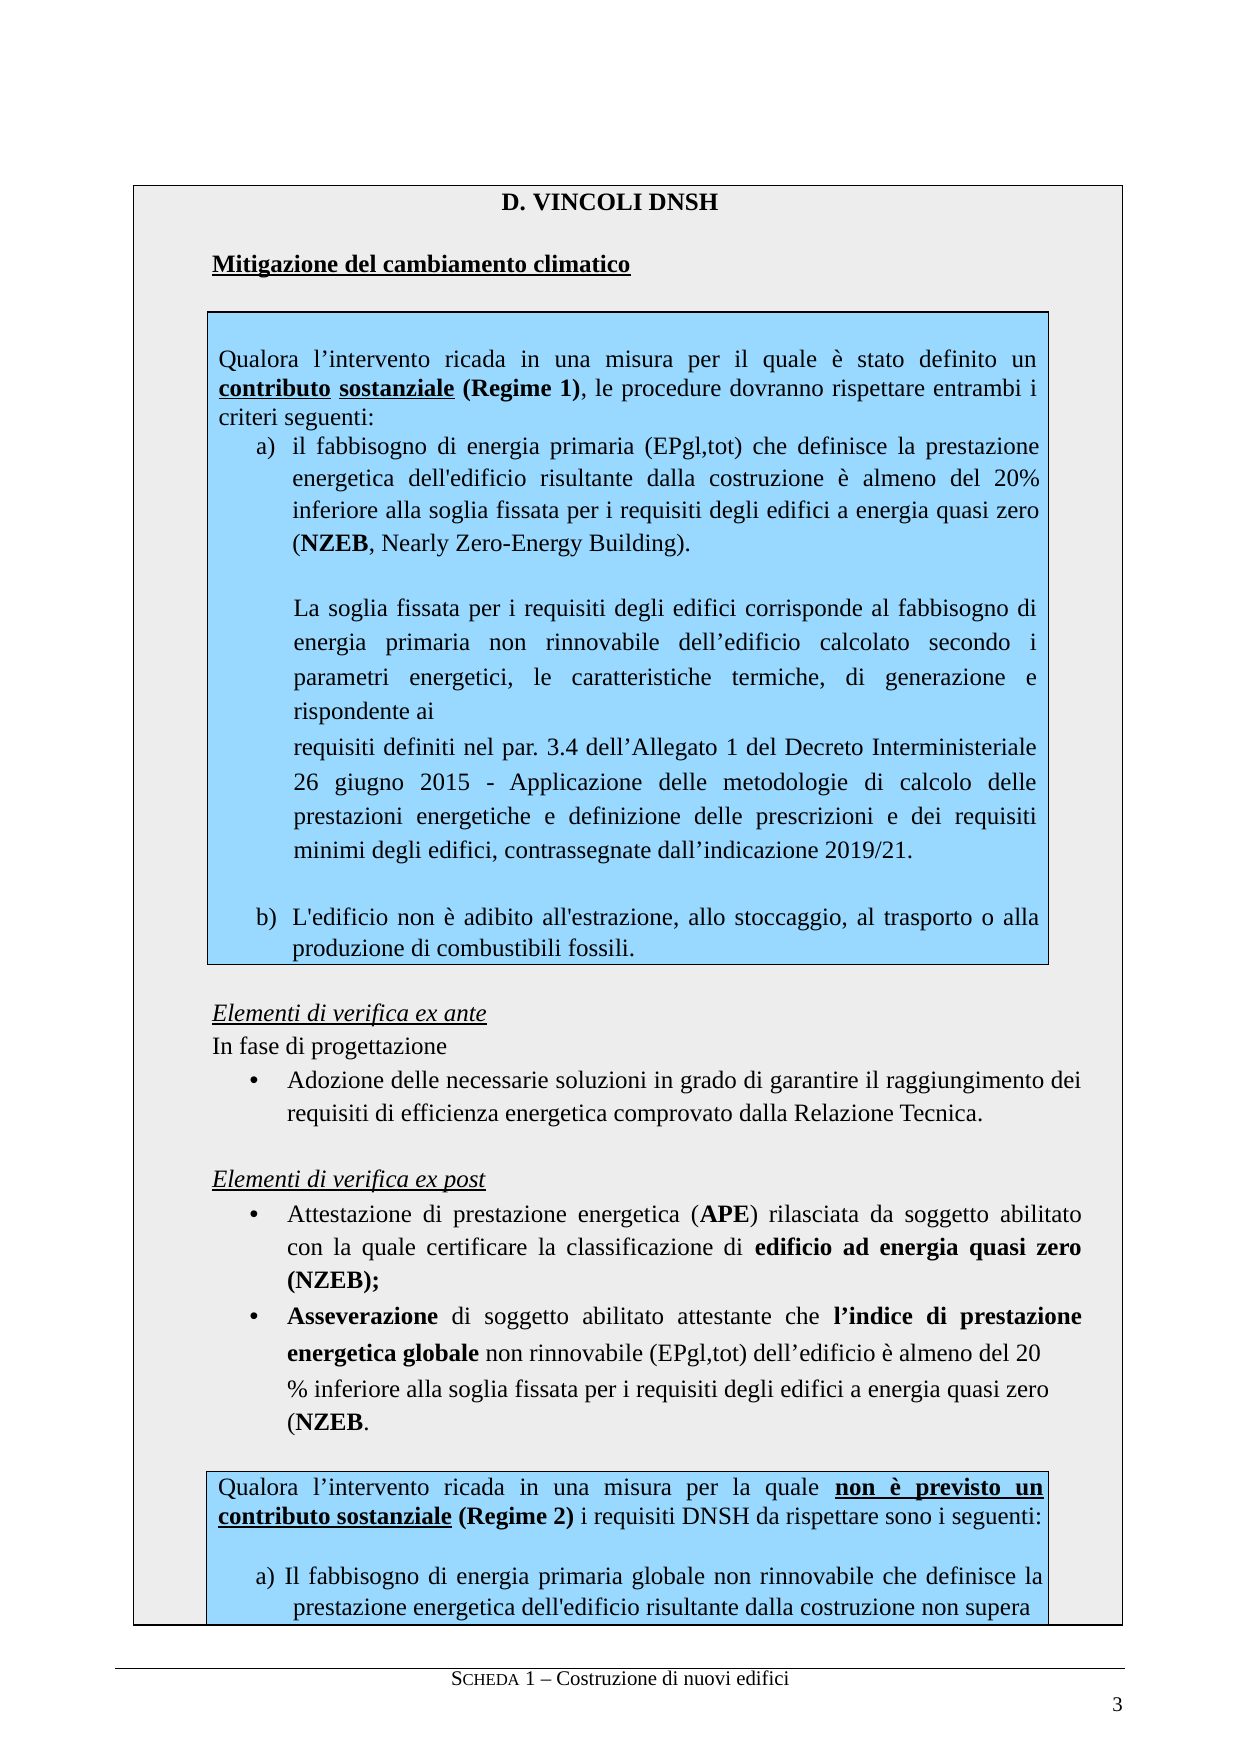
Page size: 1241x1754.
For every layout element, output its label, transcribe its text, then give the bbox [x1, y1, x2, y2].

table_cell [1049, 1471, 1122, 1624]
table_header D. VINCOLI DNSH Mitigazione del cambiamento climatico Elementi di verifica ex ante In fase di progettazione Adozione delle necessarie soluzioni in grado di garantire il raggiungimento dei requisiti di efficienza energetica comprovato dalla Relazione Tecnica. Elementi di verifica ex post Attestazione di prestazione energetica (APE) rilasciata da soggetto abilitato con la quale certificare la classificazione di edificio ad energia quasi zero (NZEB); Asseverazione di soggetto abilitato attestante che l’indice di prestazione energetica globale non rinnovabile (EPgl,tot) dell’edificio è almeno del 20 % inferiore alla soglia fissata per i requisiti degli edifici a energia quasi zero (NZEB. [134, 186, 1122, 1471]
table_cell [134, 1471, 206, 1624]
table_cell Qualora l’intervento ricada in una misura per la quale non è previsto un contributo sostanziale (Regime 2) i requisiti DNSH da rispettare sono i seguenti: a) Il fabbisogno di energia primaria globale non rinnovabile che definisce la prestazione energetica dell'edificio risultante dalla costruzione non supera [207, 1472, 1048, 1624]
